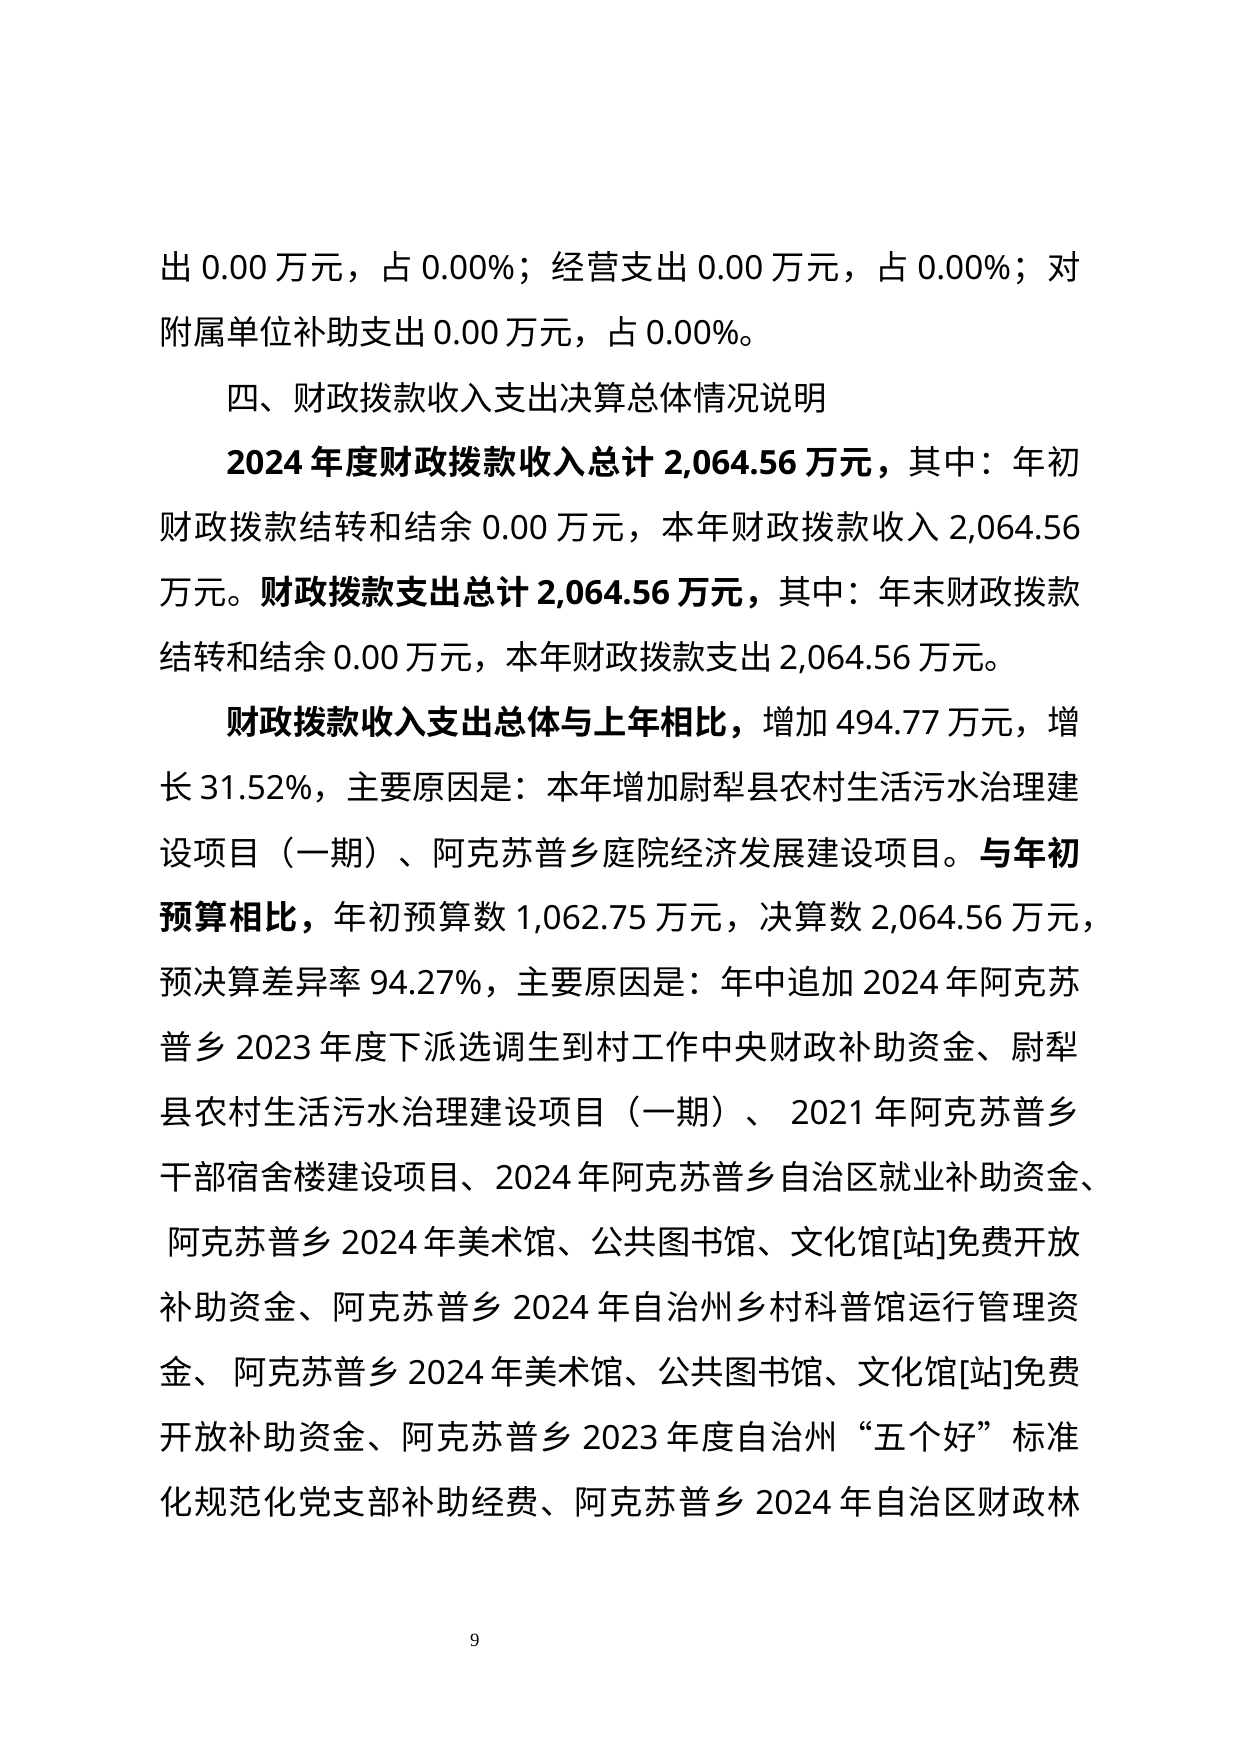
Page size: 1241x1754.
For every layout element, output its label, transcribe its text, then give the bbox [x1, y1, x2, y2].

text 四、财政拨款收入支出决算总体情况说明 [159, 363, 1081, 428]
text 2024年度财政拨款收入总计2,064.56万元，其中：年初财政拨款结转和结余0.00万元，本年财政拨款收入2,064.56万元。财政拨款支出总计2,064.56万元，其中：年末财政拨款结转和结余0.00万元，本年财政拨款支出2,064.56万元。 [159, 428, 1081, 688]
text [159, 233, 1081, 363]
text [159, 688, 1081, 1533]
